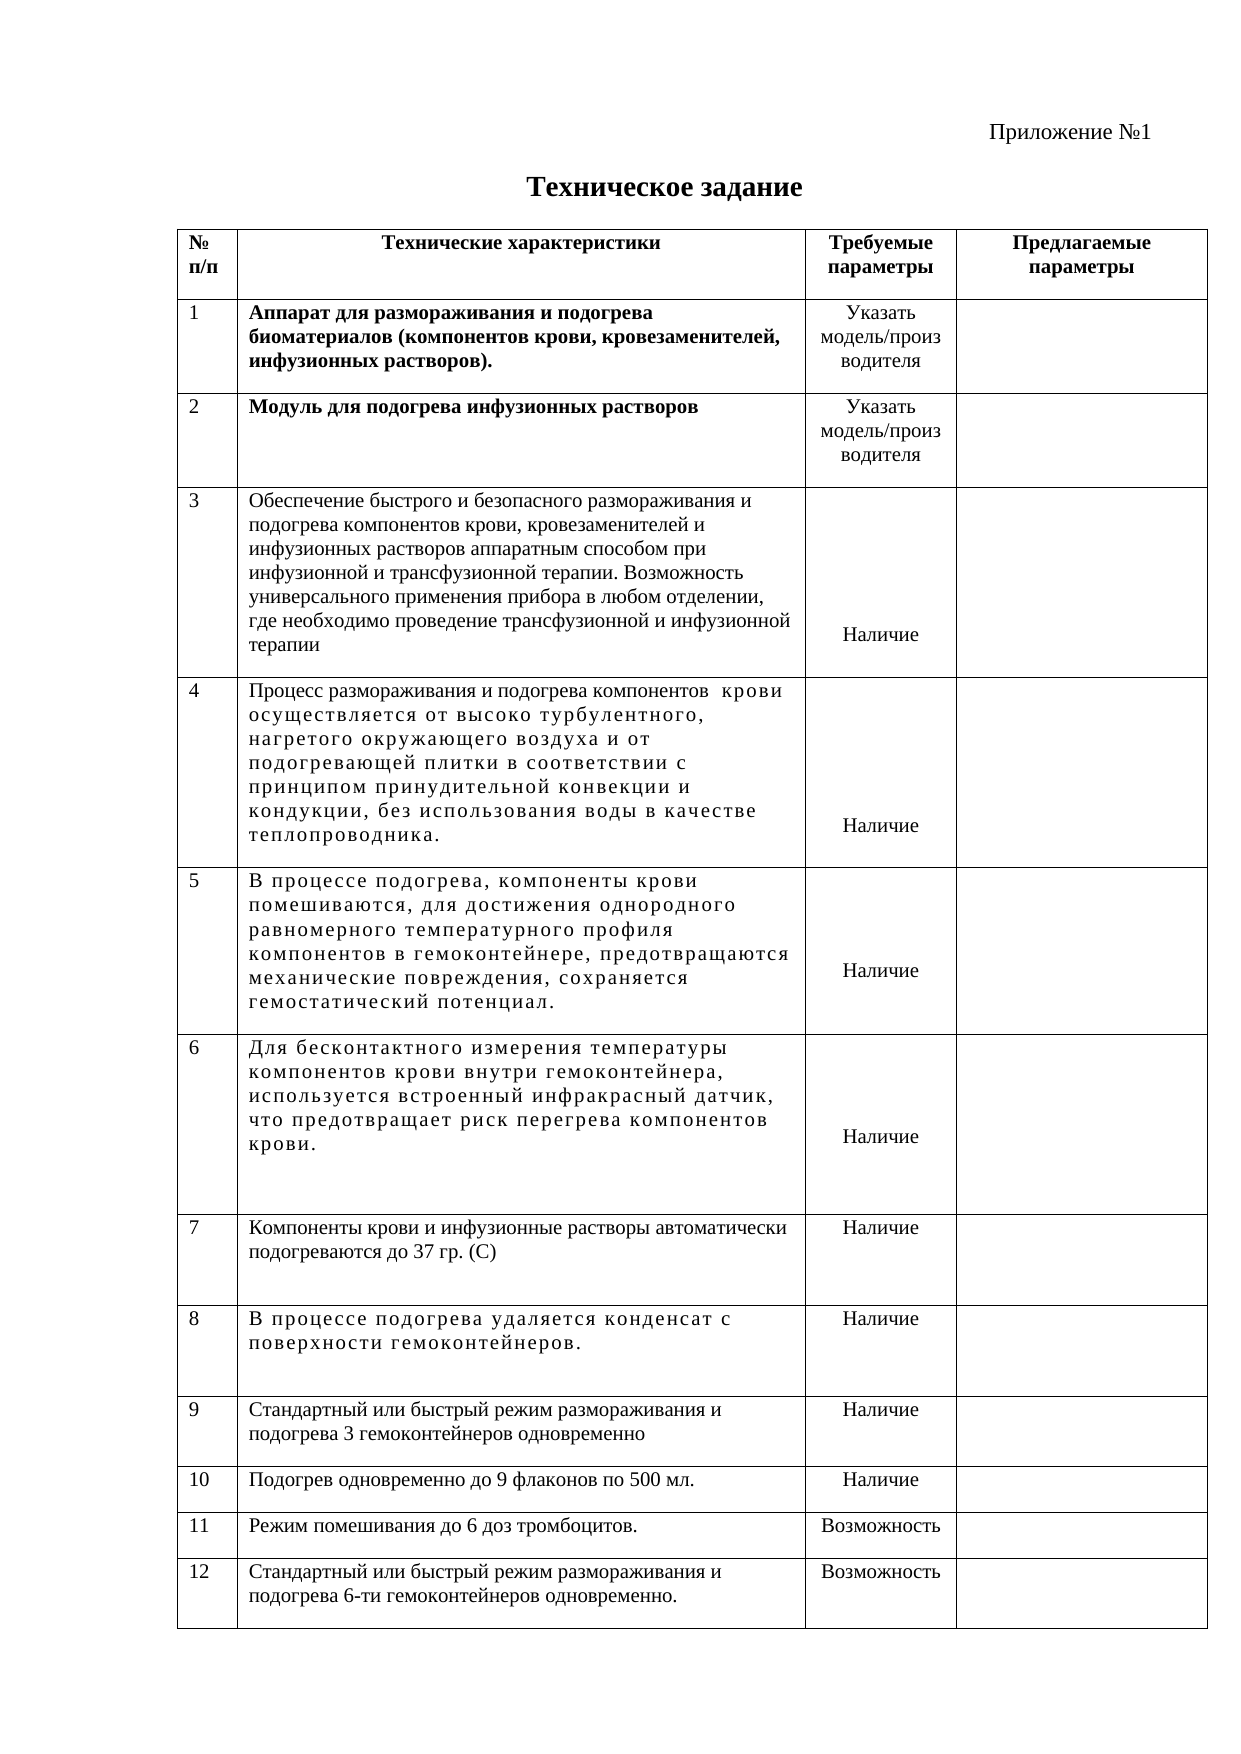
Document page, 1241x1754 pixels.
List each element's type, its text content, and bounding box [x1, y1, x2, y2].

table_cell [957, 394, 1207, 487]
table_cell 4 [178, 678, 237, 867]
table_cell [957, 868, 1207, 1033]
table_cell Наличие [806, 1035, 956, 1214]
table_cell [957, 1513, 1207, 1558]
table_cell Процесс размораживания и подогрева компонентов крови осуществляется от высоко турбулентного, нагретого окружающего воздуха и от подогревающей плитки в соответствии с принципом принудительной конвекции и кондукции, без использования воды в качестве теплопроводника. [238, 678, 805, 867]
table_cell Наличие [806, 1306, 956, 1396]
table_cell 10 [178, 1467, 237, 1512]
table_cell Возможность [806, 1559, 956, 1628]
table_cell 2 [178, 394, 237, 487]
table_cell 1 [178, 300, 237, 393]
table_header № п/п [178, 230, 237, 298]
table_cell [957, 1306, 1207, 1396]
table_cell [957, 488, 1207, 677]
table_cell Указать модель/производителя [806, 300, 956, 393]
table_cell [957, 678, 1207, 867]
table_cell [957, 1035, 1207, 1214]
table_cell [957, 300, 1207, 393]
table_cell Наличие [806, 1215, 956, 1305]
table_cell 3 [178, 488, 237, 677]
table_cell Подогрев одновременно до 9 флаконов по 500 мл. [238, 1467, 805, 1512]
table_cell 8 [178, 1306, 237, 1396]
text Техническое задание [177, 169, 1152, 203]
table_cell Модуль для подогрева инфузионных растворов [238, 394, 805, 487]
table_cell 5 [178, 868, 237, 1033]
table_cell Наличие [806, 868, 956, 1033]
table_cell [957, 1559, 1207, 1628]
table_cell Компоненты крови и инфузионные растворы автоматически подогреваются до 37 гр. (С) [238, 1215, 805, 1305]
table_cell Указать модель/производителя [806, 394, 956, 487]
table_header Требуемые параметры [806, 230, 956, 298]
table_header Предлагаемые параметры [957, 230, 1207, 298]
text Приложение №1 [177, 118, 1152, 144]
table_cell [957, 1215, 1207, 1305]
table_cell Наличие [806, 488, 956, 677]
table_cell Наличие [806, 1467, 956, 1512]
table_cell 6 [178, 1035, 237, 1214]
table_cell Наличие [806, 1397, 956, 1466]
table_cell [957, 1467, 1207, 1512]
table_cell Стандартный или быстрый режим размораживания и подогрева 6-ти гемоконтейнеров одновременно. [238, 1559, 805, 1628]
table_cell 7 [178, 1215, 237, 1305]
table_cell Для бесконтактного измерения температуры компонентов крови внутри гемоконтейнера, используется встроенный инфракрасный датчик, что предотвращает риск перегрева компонентов крови. [238, 1035, 805, 1214]
table_cell В процессе подогрева удаляется конденсат с поверхности гемоконтейнеров. [238, 1306, 805, 1396]
table_cell [957, 1397, 1207, 1466]
table_cell Режим помешивания до 6 доз тромбоцитов. [238, 1513, 805, 1558]
table_cell Возможность [806, 1513, 956, 1558]
table_cell 11 [178, 1513, 237, 1558]
table_cell Стандартный или быстрый режим размораживания и подогрева 3 гемоконтейнеров одновременно [238, 1397, 805, 1466]
table_cell 12 [178, 1559, 237, 1628]
table_cell 9 [178, 1397, 237, 1466]
table_cell Обеспечение быстрого и безопасного размораживания и подогрева компонентов крови, кровезаменителей и инфузионных растворов аппаратным способом при инфузионной и трансфузионной терапии. Возможность универсального применения прибора в любом отделении, где необходимо проведение трансфузионной и инфузионной терапии [238, 488, 805, 677]
table_header Технические характеристики [238, 230, 805, 298]
table_cell В процессе подогрева, компоненты крови помешиваются, для достижения однородного равномерного температурного профиля компонентов в гемоконтейнере, предотвращаются механические повреждения, сохраняется гемостатический потенциал. [238, 868, 805, 1033]
table_cell Наличие [806, 678, 956, 867]
table_cell Аппарат для размораживания и подогрева биоматериалов (компонентов крови, кровезаменителей, инфузионных растворов). [238, 300, 805, 393]
